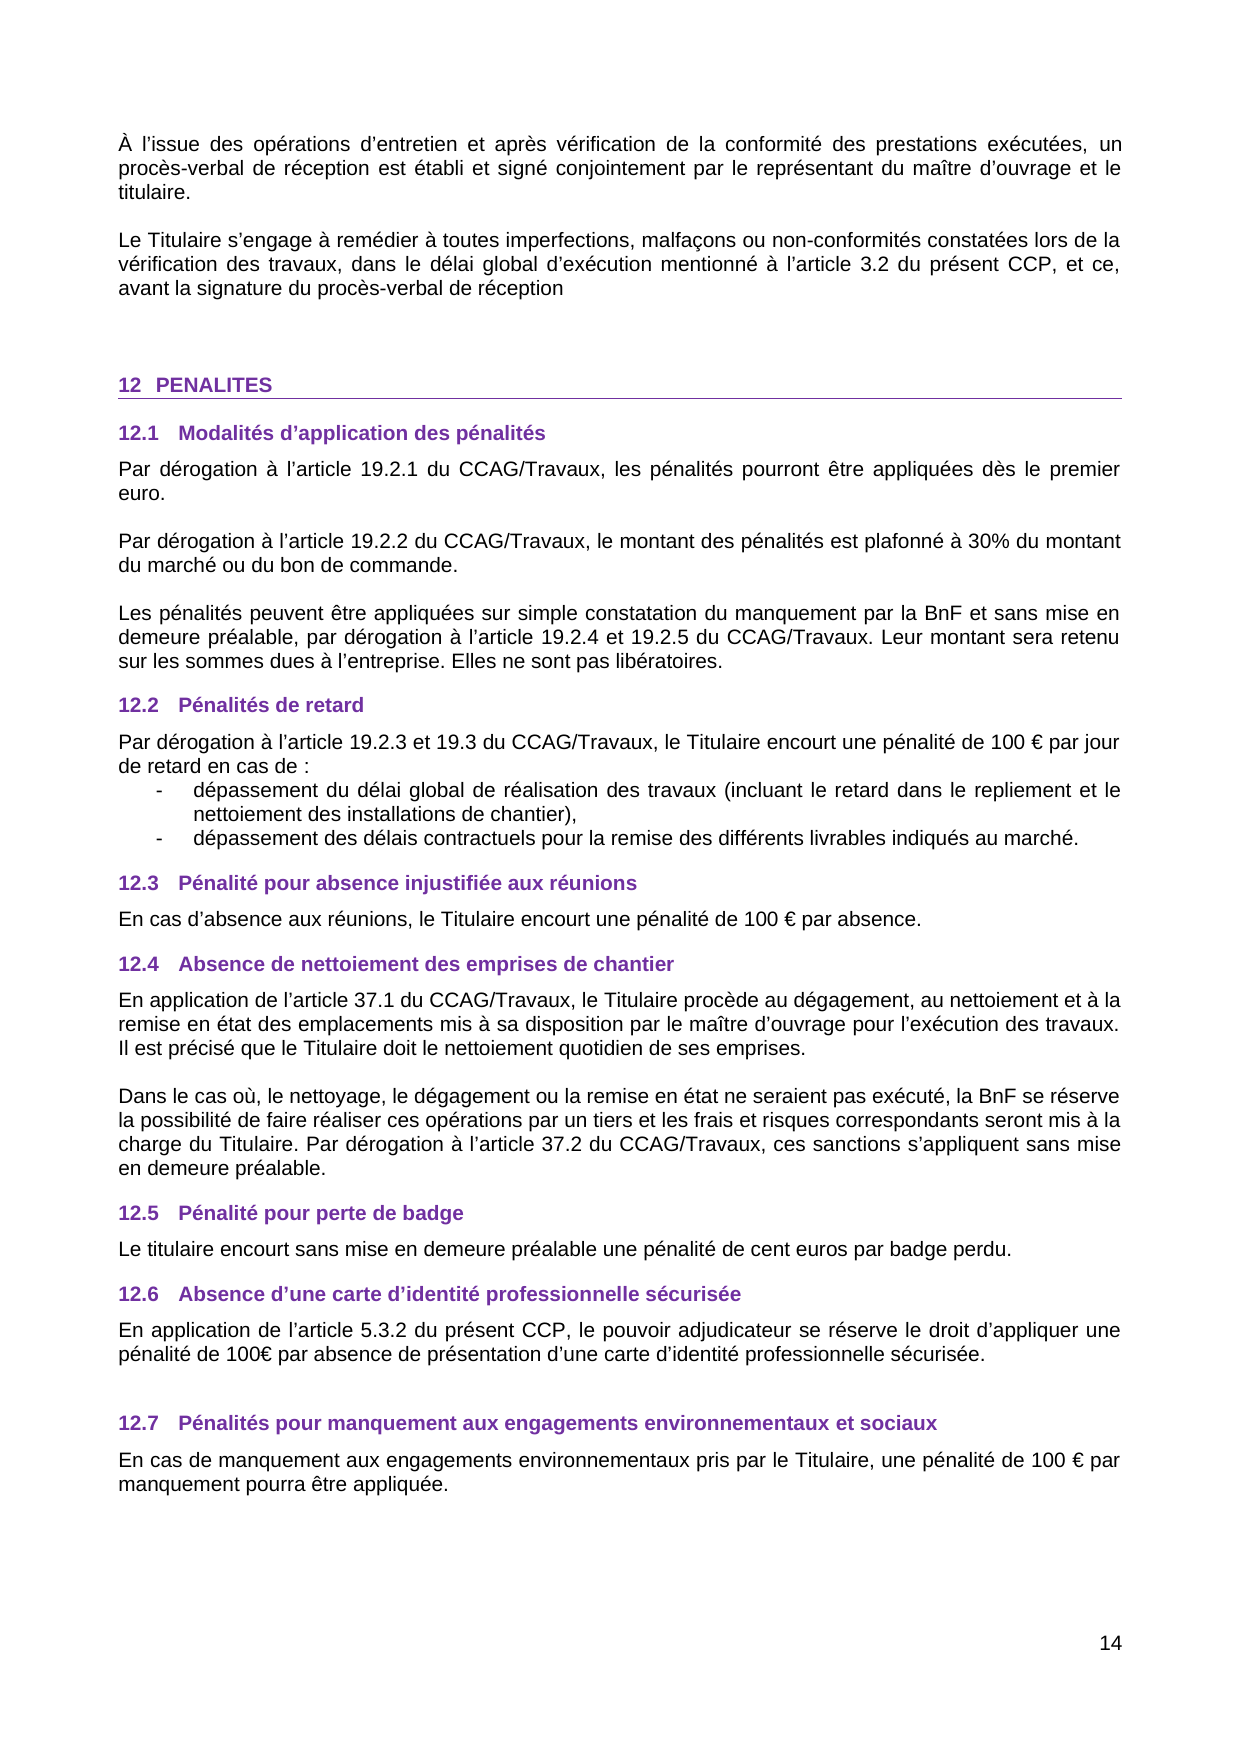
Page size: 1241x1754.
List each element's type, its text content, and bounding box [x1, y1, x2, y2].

subtitle Modalités d’application des pénalités [118, 429, 1122, 453]
subtitle Absence de nettoiement des emprises de chantier [118, 960, 1122, 984]
text Par dérogation à l’article 19.2.2 du CCAG/Travaux, le montant des pénalités est plafonné à 30% du montant du marché ou du bon de commande. [118, 537, 1122, 585]
text Par dérogation à l’article 19.2.3 et 19.3 du CCAG/Travaux, le Titulaire encourt une pénalité de 100 € par jour de retard en cas de : [118, 738, 1122, 786]
text Le titulaire encourt sans mise en demeure préalable une pénalité de cent euros par badge perdu. [118, 1245, 1122, 1269]
text En application de l’article 37.1 du CCAG/Travaux, le Titulaire procède au dégagement, au nettoiement et à la remise en état des emplacements mis à sa disposition par le maître d’ouvrage pour l’exécution des travaux. Il est précisé que le Titulaire doit le nettoiement quotidien de ses emprises. [118, 996, 1122, 1068]
text Les pénalités peuvent être appliquées sur simple constatation du manquement par la BnF et sans mise en demeure préalable, par dérogation à l’article 19.2.4 et 19.2.5 du CCAG/Travaux. Leur montant sera retenu sur les sommes dues à l’entreprise. Elles ne sont pas libératoires. [118, 609, 1122, 681]
text En application de l’article 5.3.2 du présent CCP, le pouvoir adjudicateur se réserve le droit d’appliquer une pénalité de 100€ par absence de présentation d’une carte d’identité professionnelle sécurisée. [118, 1327, 1122, 1374]
subtitle Pénalités pour manquement aux engagements environnementaux et sociaux [118, 1419, 1122, 1443]
text En cas de manquement aux engagements environnementaux pris par le Titulaire, une pénalité de 100 € par manquement pourra être appliquée. [118, 1456, 1122, 1504]
text Le Titulaire s’engage à remédier à toutes imperfections, malfaçons ou non-conformités constatées lors de la vérification des travaux, dans le délai global d’exécution mentionné à l’article 3.2 du présent CCP, et ce, avant la signature du procès-verbal de réception [118, 228, 1122, 299]
subtitle PENALITES [118, 372, 1122, 398]
list dépassement des délais contractuels pour la remise des différents livrables indiqués au marché. [156, 834, 1122, 858]
text Dans le cas où, le nettoyage, le dégagement ou la remise en état ne seraient pas exécuté, la BnF se réserve la possibilité de faire réaliser ces opérations par un tiers et les frais et risques correspondants seront mis à la charge du Titulaire. Par dérogation à l’article 37.2 du CCAG/Travaux, ces sanctions s’appliquent sans mise en demeure préalable. [118, 1092, 1122, 1188]
text À l’issue des opérations d’entretien et après vérification de la conformité des prestations exécutées, un procès-verbal de réception est établi et signé conjointement par le représentant du maître d’ouvrage et le titulaire. [118, 132, 1122, 204]
text En cas d’absence aux réunions, le Titulaire encourt une pénalité de 100 € par absence. [118, 915, 1122, 939]
subtitle Pénalités de retard [118, 702, 1122, 726]
subtitle Pénalité pour absence injustifiée aux réunions [118, 879, 1122, 903]
text Par dérogation à l’article 19.2.1 du CCAG/Travaux, les pénalités pourront être appliquées dès le premier euro. [118, 465, 1122, 513]
list dépassement du délai global de réalisation des travaux (incluant le retard dans le repliement et le nettoiement des installations de chantier), [156, 786, 1122, 834]
subtitle Pénalité pour perte de badge [118, 1209, 1122, 1233]
subtitle Absence d’une carte d’identité professionnelle sécurisée [118, 1290, 1122, 1314]
